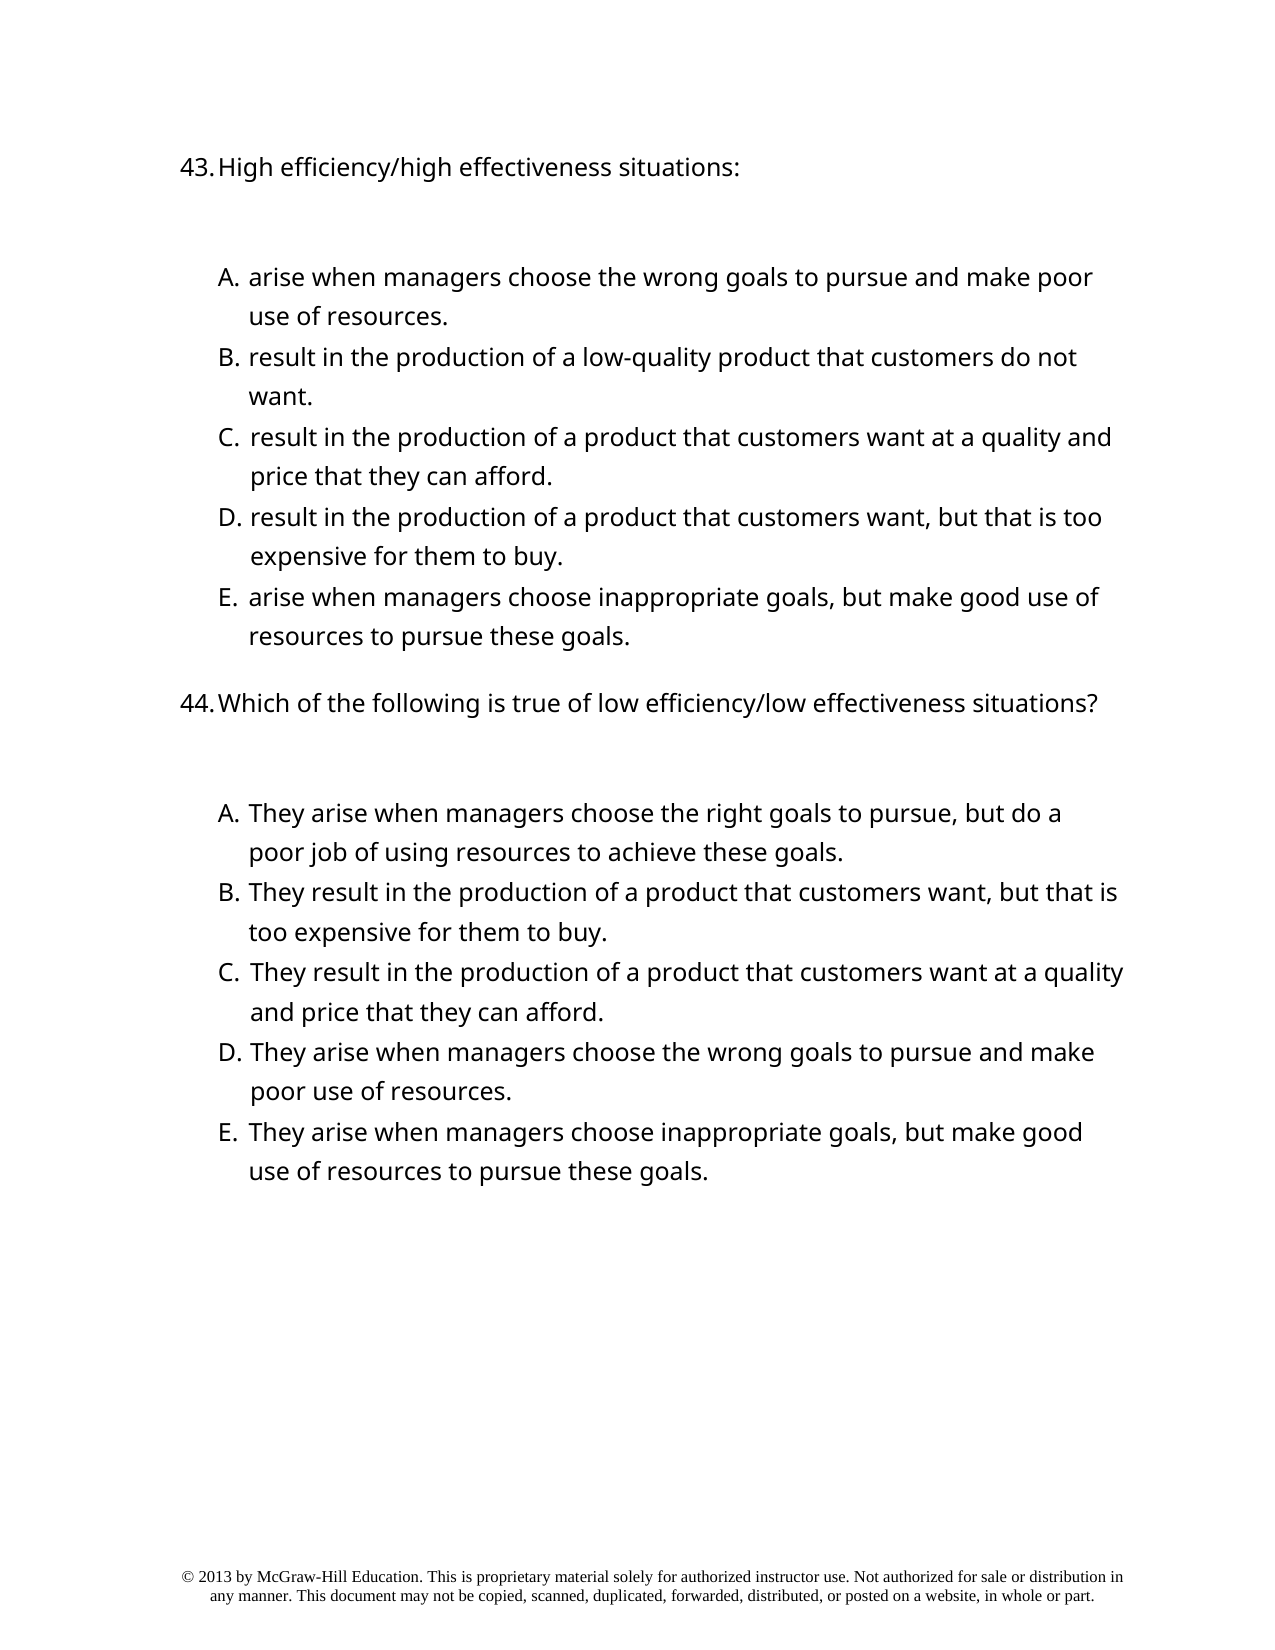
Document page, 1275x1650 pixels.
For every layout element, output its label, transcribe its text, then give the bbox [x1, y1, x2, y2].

table_header 44. [180, 686, 218, 1192]
table_header High efficiency/high effectiveness situations: [218, 150, 1125, 656]
table_header 43. [180, 150, 218, 656]
table_header Which of the following is true of low efficiency/low effectiveness situations? [218, 686, 1125, 1192]
